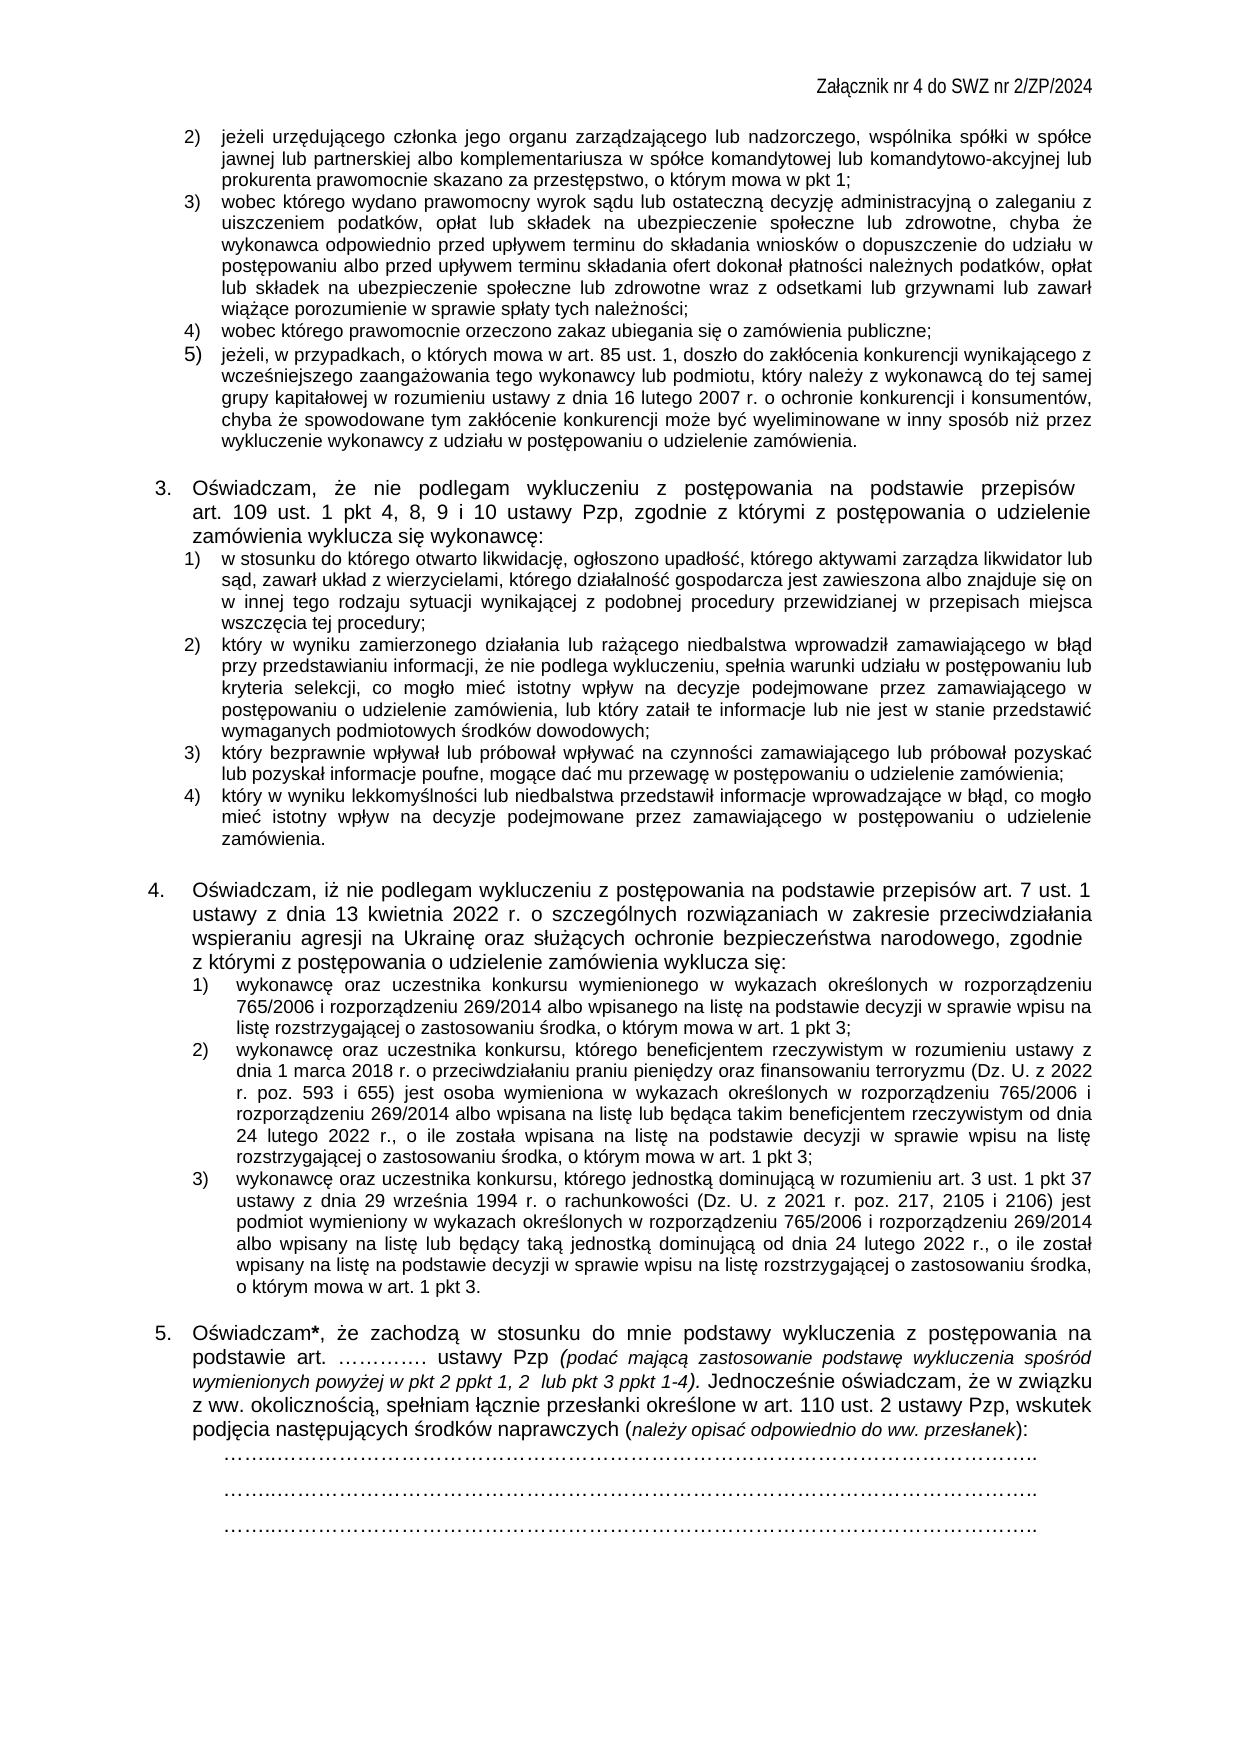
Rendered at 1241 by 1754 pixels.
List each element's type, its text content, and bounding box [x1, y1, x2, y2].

text ……..……………………………………………………………………………………………….. [223, 1513, 1093, 1537]
list Oświadczam, że nie podlegam wykluczeniu z postępowania na podstawie przepisów art. 109 ust. 1 pkt 4, 8, 9 i 10 ustawy Pzp, zgodnie z którymi z postępowania o udzielenie zamówienia wyklucza się wykonawcę: [154, 476, 1093, 547]
list wykonawcę oraz uczestnika konkursu, którego beneficjentem rzeczywistym w rozumieniu ustawy z dnia 1 marca 2018 r. o przeciwdziałaniu praniu pieniędzy oraz finansowaniu terroryzmu (Dz. U. z 2022 r. poz. 593 i 655) jest osoba wymieniona w wykazach określonych w rozporządzeniu 765/2006 i rozporządzeniu 269/2014 albo wpisana na listę lub będąca takim beneficjentem rzeczywistym od dnia 24 lutego 2022 r., o ile została wpisana na listę na podstawie decyzji w sprawie wpisu na listę rozstrzygającej o zastosowaniu środka, o którym mowa w art. 1 pkt 3; [192, 1038, 1093, 1168]
list który w wyniku lekkomyślności lub niedbalstwa przedstawił informacje wprowadzające w błąd, co mogło mieć istotny wpływ na decyzje podejmowane przez zamawiającego w postępowaniu o udzielenie zamówienia. [184, 784, 1093, 849]
list który w wyniku zamierzonego działania lub rażącego niedbalstwa wprowadził zamawiającego w błąd przy przedstawianiu informacji, że nie podlega wykluczeniu, spełnia warunki udziału w postępowaniu lub kryteria selekcji, co mogło mieć istotny wpływ na decyzje podejmowane przez zamawiającego w postępowaniu o udzielenie zamówienia, lub który zataił te informacje lub nie jest w stanie przedstawić wymaganych podmiotowych środków dowodowych; [184, 634, 1093, 741]
list w stosunku do którego otwarto likwidację, ogłoszono upadłość, którego aktywami zarządza likwidator lub sąd, zawarł układ z wierzycielami, którego działalność gospodarcza jest zawieszona albo znajduje się on w innej tego rodzaju sytuacji wynikającej z podobnej procedury przewidzianej w przepisach miejsca wszczęcia tej procedury; [184, 547, 1093, 634]
list wykonawcę oraz uczestnika konkursu wymienionego w wykazach określonych w rozporządzeniu 765/2006 i rozporządzeniu 269/2014 albo wpisanego na listę na podstawie decyzji w sprawie wpisu na listę rozstrzygającej o zastosowaniu środka, o którym mowa w art. 1 pkt 3; [192, 974, 1093, 1038]
list Oświadczam, iż nie podlegam wykluczeniu z postępowania na podstawie przepisów art. 7 ust. 1 ustawy z dnia 13 kwietnia 2022 r. o szczególnych rozwiązaniach w zakresie przeciwdziałania wspieraniu agresji na Ukrainę oraz służących ochronie bezpieczeństwa narodowego, zgodnie z którymi z postępowania o udzielenie zamówienia wyklucza się: [148, 878, 1093, 974]
list wykonawcę oraz uczestnika konkursu, którego jednostką dominującą w rozumieniu art. 3 ust. 1 pkt 37 ustawy z dnia 29 września 1994 r. o rachunkowości (Dz. U. z 2021 r. poz. 217, 2105 i 2106) jest podmiot wymieniony w wykazach określonych w rozporządzeniu 765/2006 i rozporządzeniu 269/2014 albo wpisany na listę lub będący taką jednostką dominującą od dnia 24 lutego 2022 r., o ile został wpisany na listę na podstawie decyzji w sprawie wpisu na listę rozstrzygającej o zastosowaniu środka, o którym mowa w art. 1 pkt 3. [192, 1168, 1093, 1297]
list wobec którego prawomocnie orzeczono zakaz ubiegania się o zamówienia publiczne; [184, 320, 1093, 341]
list wobec którego wydano prawomocny wyrok sądu lub ostateczną decyzję administracyjną o zaleganiu z uiszczeniem podatków, opłat lub składek na ubezpieczenie społeczne lub zdrowotne, chyba że wykonawca odpowiednio przed upływem terminu do składania wniosków o dopuszczenie do udziału w postępowaniu albo przed upływem terminu składania ofert dokonał płatności należnych podatków, opłat lub składek na ubezpieczenie społeczne lub zdrowotne wraz z odsetkami lub grzywnami lub zawarł wiążące porozumienie w sprawie spłaty tych należności; [184, 190, 1093, 320]
text ……..……………………………………………………………………………………………….. [223, 1441, 1093, 1465]
text ……..……………………………………………………………………………………………….. [223, 1477, 1093, 1501]
list który bezprawnie wpływał lub próbował wpływać na czynności zamawiającego lub próbował pozyskać lub pozyskał informacje poufne, mogące dać mu przewagę w postępowaniu o udzielenie zamówienia; [184, 741, 1093, 784]
list jeżeli, w przypadkach, o których mowa w art. 85 ust. 1, doszło do zakłócenia konkurencji wynikającego z wcześniejszego zaangażowania tego wykonawcy lub podmiotu, który należy z wykonawcą do tej samej grupy kapitałowej w rozumieniu ustawy z dnia 16 lutego 2007 r. o ochronie konkurencji i konsumentów, chyba że spowodowane tym zakłócenie konkurencji może być wyeliminowane w inny sposób niż przez wykluczenie wykonawcy z udziału w postępowaniu o udzielenie zamówienia. [184, 341, 1093, 452]
list Oświadczam*, że zachodzą w stosunku do mnie podstawy wykluczenia z postępowania na podstawie art. …………. ustawy Pzp (podać mającą zastosowanie podstawę wykluczenia spośród wymienionych powyżej w pkt 2 ppkt 1, 2 lub pkt 3 ppkt 1-4). Jednocześnie oświadczam, że w związku z ww. okolicznością, spełniam łącznie przesłanki określone w art. 110 ust. 2 ustawy Pzp, wskutek podjęcia następujących środków naprawczych (należy opisać odpowiednio do ww. przesłanek): [154, 1321, 1093, 1441]
list jeżeli urzędującego członka jego organu zarządzającego lub nadzorczego, wspólnika spółki w spółce jawnej lub partnerskiej albo komplementariusza w spółce komandytowej lub komandytowo-akcyjnej lub prokurenta prawomocnie skazano za przestępstwo, o którym mowa w pkt 1; [184, 126, 1093, 190]
